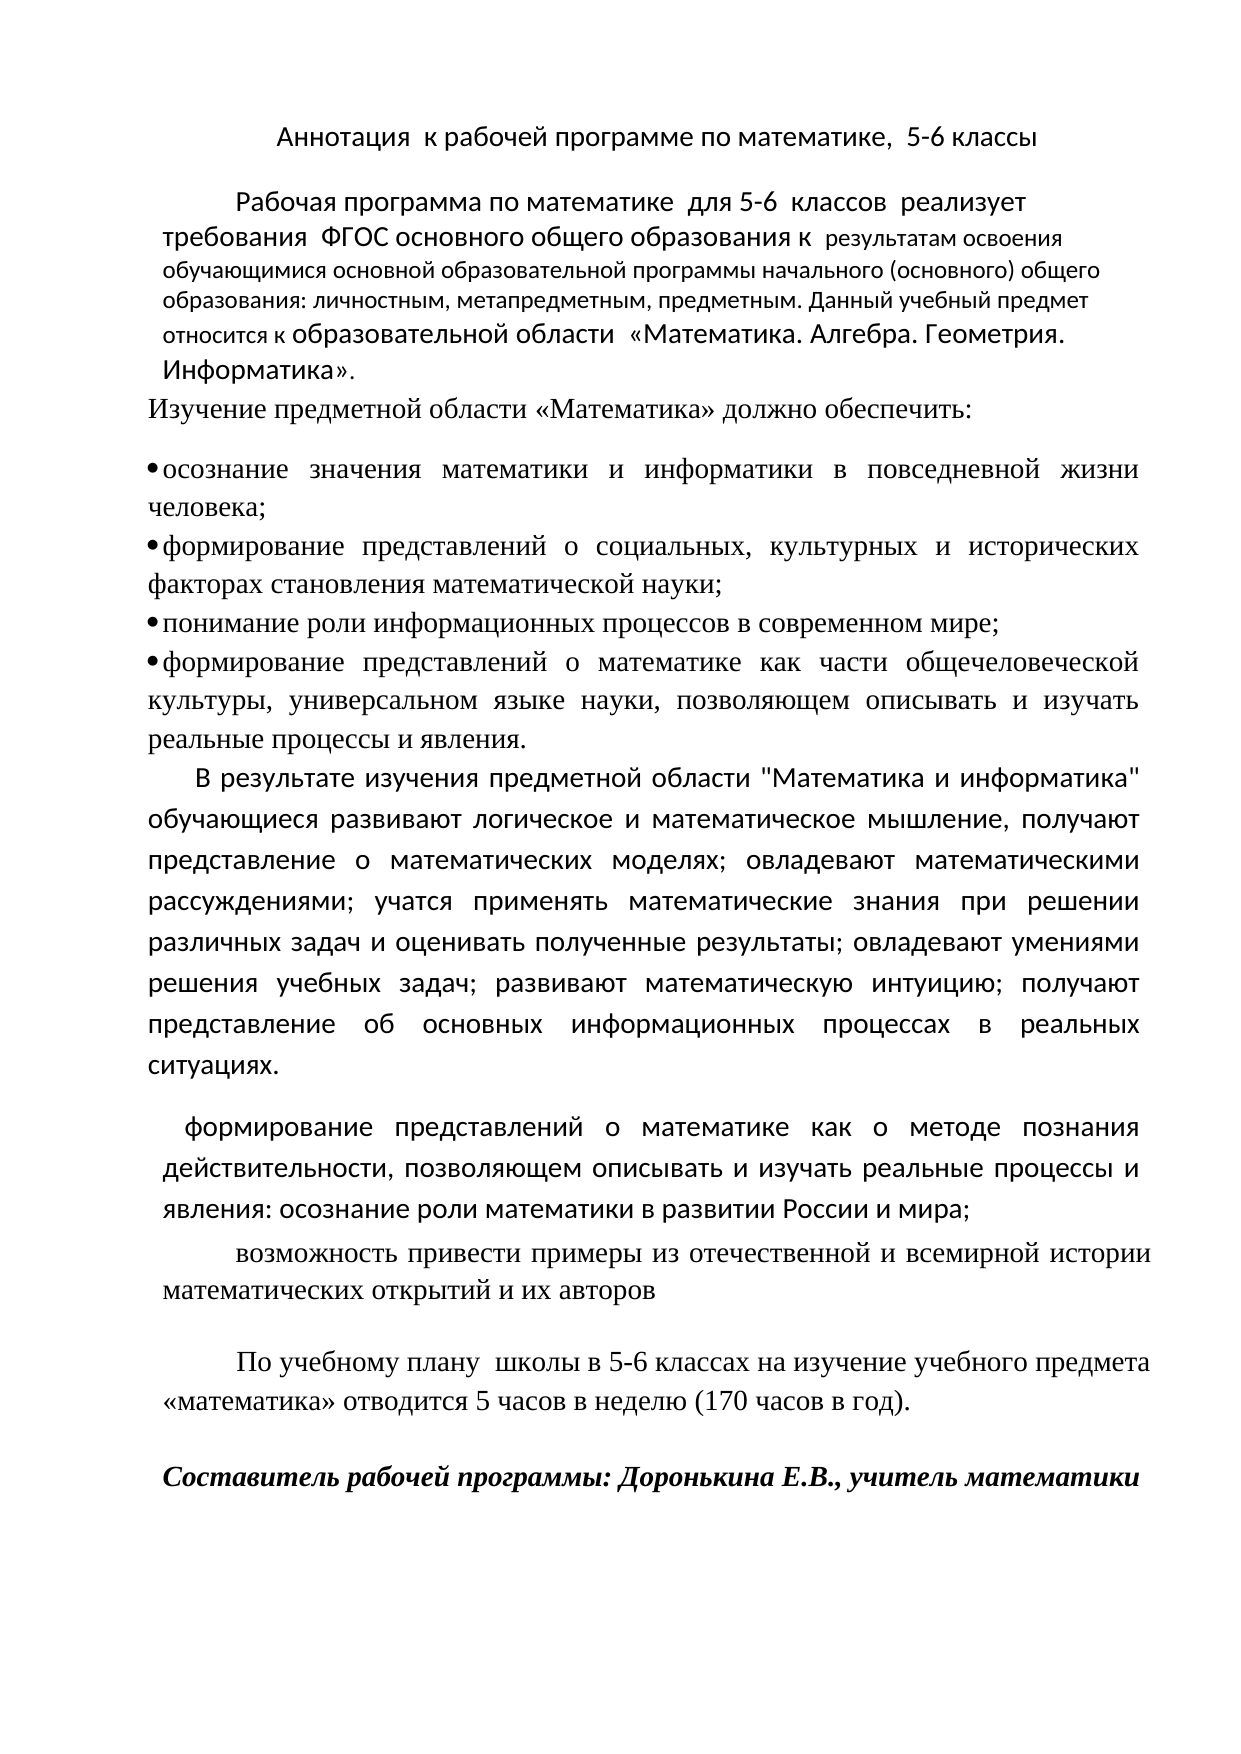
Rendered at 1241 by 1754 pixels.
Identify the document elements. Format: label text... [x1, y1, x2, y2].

list формирование представлений о социальных, культурных и исторических факторах становления математической науки; [148, 528, 1140, 600]
text Составитель рабочей программы: Доронькина Е.В., учитель математики [162, 1459, 1152, 1492]
text Рабочая программа по математике для 5-6 классов реализует требования ФГОС основного общего образования к результатам освоения обучающимися основной образовательной программы начального (основного) общего образования: личностным, метапредметным, предметным. Данный учебный предмет относится к образовательной области «Математика. Алгебра. Геометрия. Информатика». [162, 183, 1152, 386]
text формирование представлений о математике как о методе познания действительности, позволяющем описывать и изучать реальные процессы и явления: осознание роли математики в развитии России и мира; [162, 1108, 1140, 1225]
text возможность привести примеры из отечественной и всемирной истории математических открытий и их авторов [162, 1231, 1152, 1306]
list В результате изучения предметной области "Математика и информатика" обучающиеся развивают логическое и математическое мышление, получают представление о математических моделях; овладевают математическими рассуждениями; учатся применять математические знания при решении различных задач и оценивать полученные результаты; овладевают умениями решения учебных задач; развивают математическую интуицию; получают представление об основных информационных процессах в реальных ситуациях. [148, 759, 1140, 1082]
list понимание роли информационных процессов в современном мире; [148, 605, 1140, 639]
text Аннотация к рабочей программе по математике, 5-6 классы [162, 118, 1152, 154]
list осознание значения математики и информатики в повседневной жизни человека; [148, 451, 1140, 523]
text По учебному плану школы в 5-6 классах на изучение учебного предмета «математика» отводится 5 часов в неделю (170 часов в год). [162, 1344, 1152, 1416]
list формирование представлений о математике как части общечеловеческой культуры, универсальном языке науки, позволяющем описывать и изучать реальные процессы и явления. [148, 644, 1140, 754]
text Изучение предметной области «Математика» должно обеспечить: [148, 391, 1140, 425]
